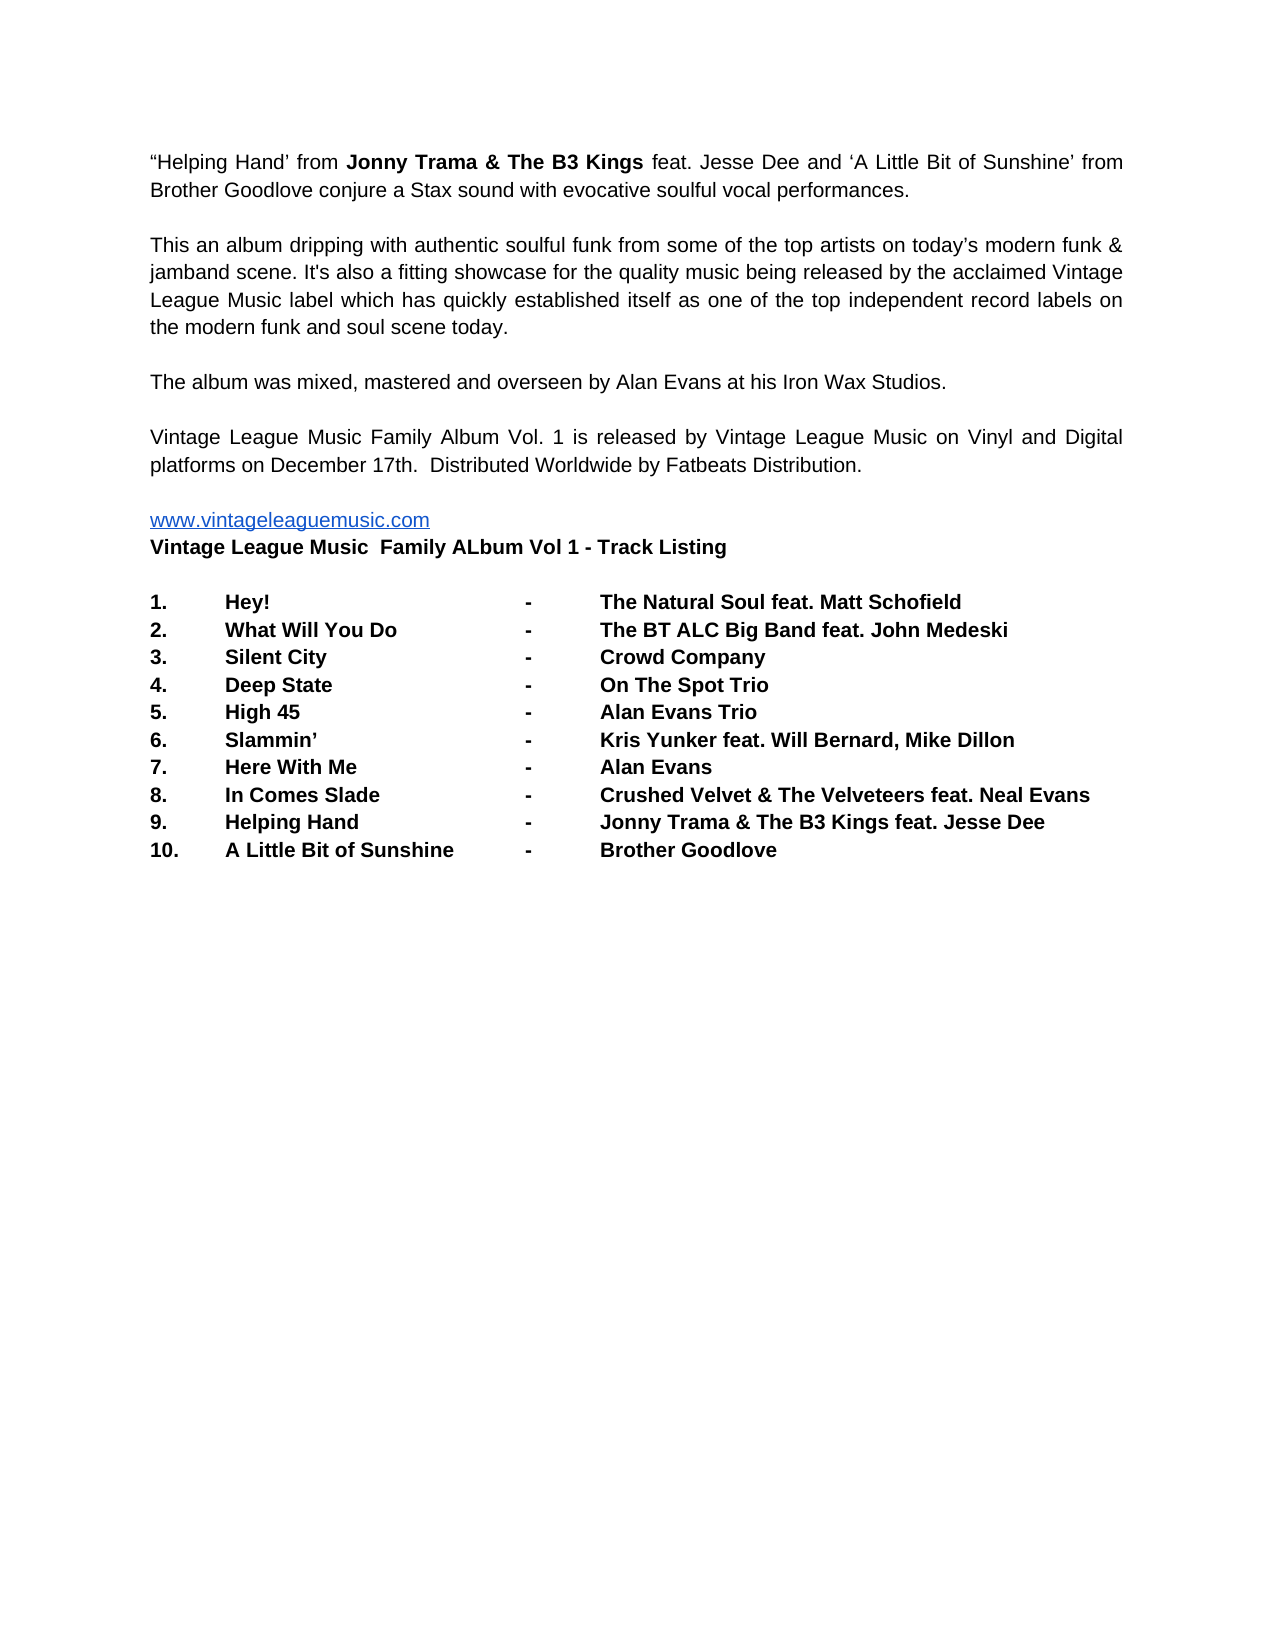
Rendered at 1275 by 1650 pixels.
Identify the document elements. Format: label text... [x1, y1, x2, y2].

text 8. In Comes Slade - Crushed Velvet & The Velveteers feat. Neal Evans [150, 782, 1125, 806]
text 1. Hey! - The Natural Soul feat. Matt Schofield [150, 590, 1125, 614]
text 7. Here With Me - Alan Evans [150, 755, 1125, 779]
text “Helping Hand’ from Jonny Trama & The B3 Kings feat. Jesse Dee and ‘A Little Bit of Sunshine’ from Brother Goodlove conjure a Stax sound with evocative soulful vocal performances. [150, 150, 1125, 201]
text This an album dripping with authentic soulful funk from some of the top artists on today’s modern funk & jamband scene. It's also a fitting showcase for the quality music being released by the acclaimed Vintage League Music label which has quickly established itself as one of the top independent record labels on the modern funk and soul scene today. [150, 232, 1125, 339]
text www.vintageleaguemusic.com [150, 507, 1125, 531]
text Vintage League Music Family Album Vol. 1 is released by Vintage League Music on Vinyl and Digital platforms on December 17th. Distributed Worldwide by Fatbeats Distribution. [150, 425, 1125, 476]
text 6. Slammin’ - Kris Yunker feat. Will Bernard, Mike Dillon [150, 727, 1125, 751]
text 2. What Will You Do - The BT ALC Big Band feat. John Medeski [150, 617, 1125, 641]
text Vintage League Music Family ALbum Vol 1 - Track Listing [150, 535, 1125, 559]
text 3. Silent City - Crowd Company [150, 645, 1125, 669]
text 9. Helping Hand - Jonny Trama & The B3 Kings feat. Jesse Dee [150, 810, 1125, 834]
text 5. High 45 - Alan Evans Trio [150, 700, 1125, 724]
text 4. Deep State - On The Spot Trio [150, 672, 1125, 696]
text The album was mixed, mastered and overseen by Alan Evans at his Iron Wax Studios. [150, 370, 1125, 394]
text 10. A Little Bit of Sunshine - Brother Goodlove [150, 837, 1125, 861]
